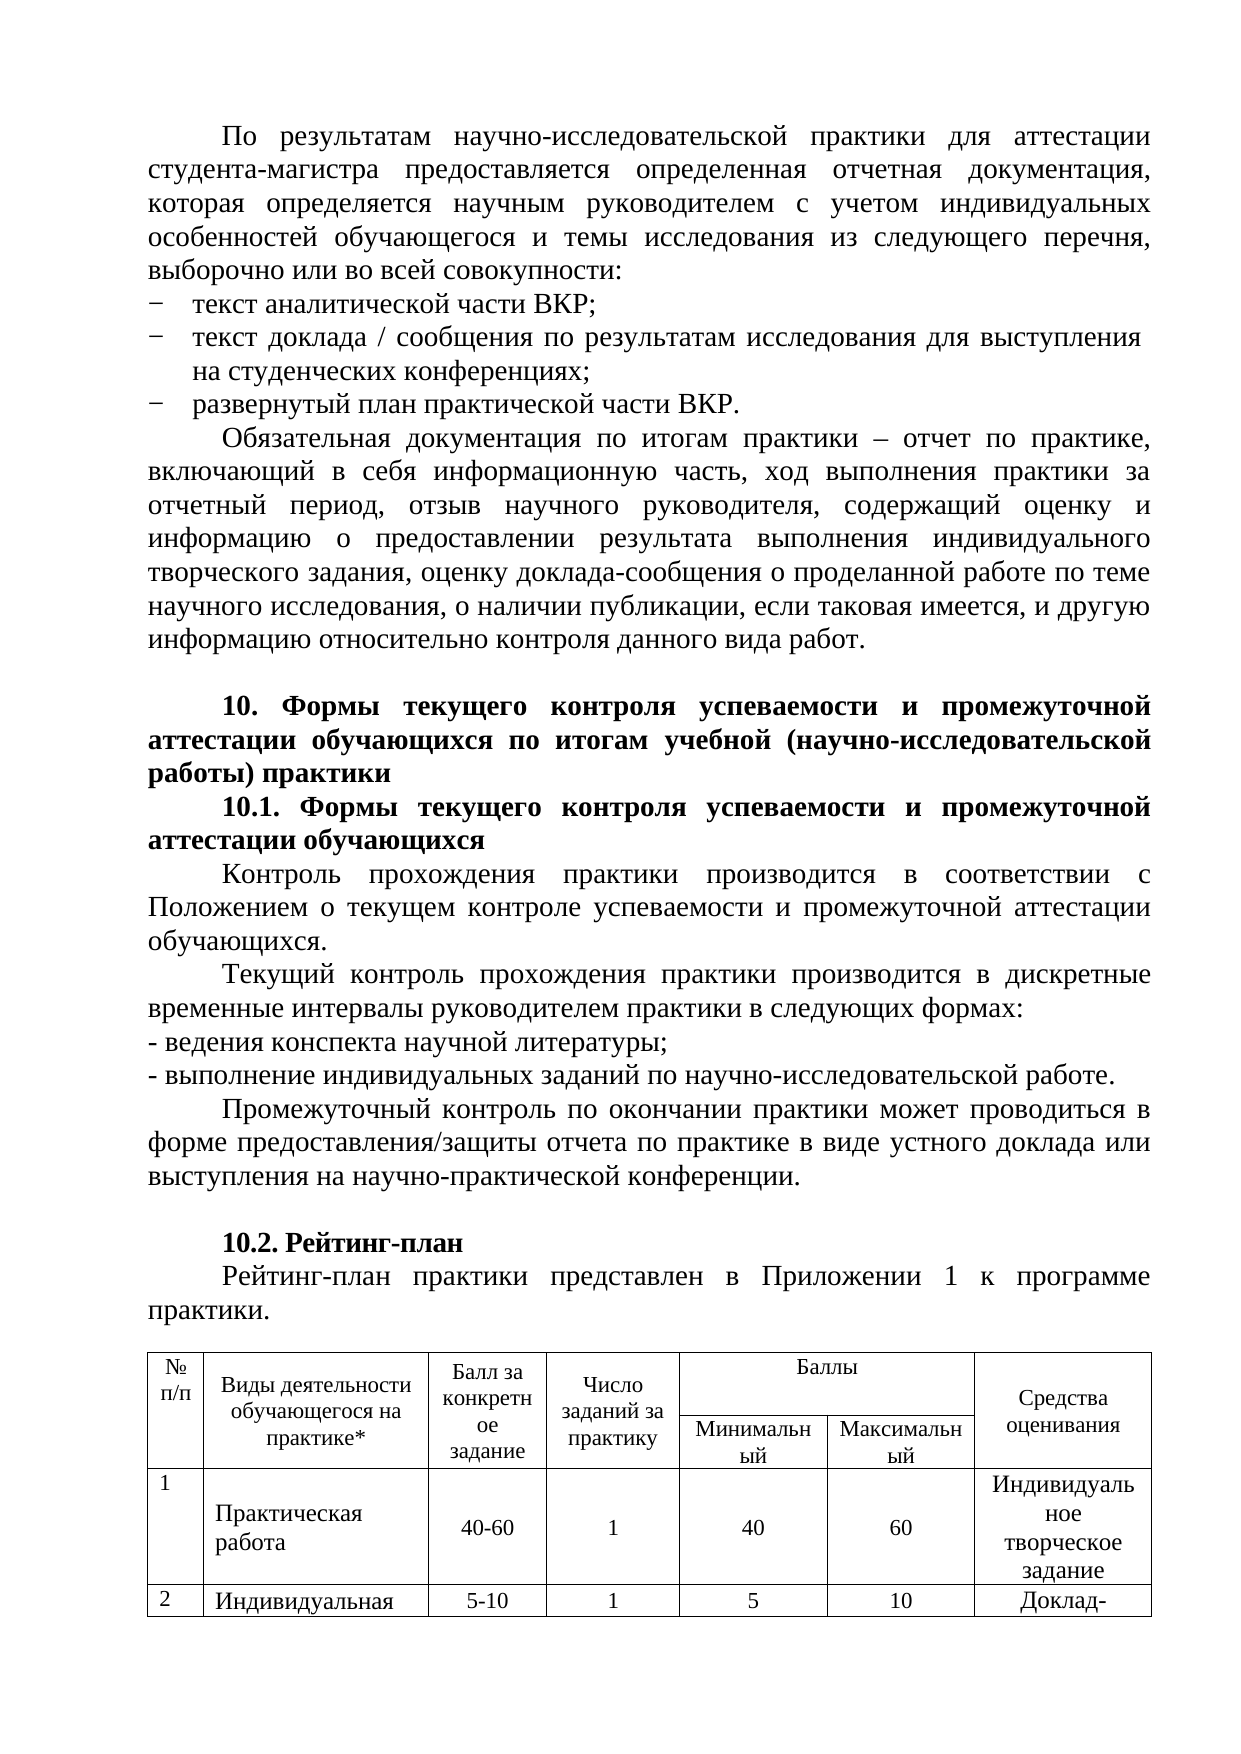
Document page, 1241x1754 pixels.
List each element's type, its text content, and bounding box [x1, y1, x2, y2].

table_cell 1 [547, 1585, 679, 1616]
table_cell Индивидуальное творческое задание [975, 1469, 1151, 1584]
list развернутый план практической части ВКР. [148, 386, 1152, 420]
text 10. Формы текущего контроля успеваемости и промежуточной аттестации обучающихся по итогам учебной (научно-исследовательской работы) практики [148, 688, 1152, 789]
text - выполнение индивидуальных заданий по научно-исследовательской работе. [148, 1057, 1152, 1091]
table_header Баллы [680, 1353, 974, 1414]
table_cell 1 [547, 1469, 679, 1584]
table_cell Минимальный [680, 1416, 827, 1468]
text Контроль прохождения практики производится в соответствии с Положением о текущем контроле успеваемости и промежуточной аттестации обучающихся. [148, 856, 1152, 957]
table_cell 60 [828, 1469, 974, 1584]
table_cell 2 [148, 1585, 203, 1616]
text Обязательная документация по итогам практики ‒ отчет по практике, включающий в себя информационную часть, ход выполнения практики за отчетный период, отзыв научного руководителя, содержащий оценку и информацию о предоставлении результата выполнения индивидуального творческого задания, оценку доклада-сообщения о проделанной работе по теме научного исследования, о наличии публикации, если таковая имеется, и другую информацию относительно контроля данного вида работ. [148, 420, 1152, 655]
text 10.1. Формы текущего контроля успеваемости и промежуточной аттестации обучающихся [148, 789, 1152, 856]
table_cell Максимальный [828, 1416, 974, 1468]
text Промежуточный контроль по окончании практики может проводиться в форме предоставления/защиты отчета по практике в виде устного доклада или выступления на научно-практической конференции. [148, 1091, 1152, 1191]
table_header Виды деятельности обучающегося на практике* [204, 1353, 428, 1468]
table_header № п/п [148, 1353, 203, 1468]
table_cell 10 [828, 1585, 974, 1616]
table_cell 5 [680, 1585, 827, 1616]
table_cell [204, 1585, 428, 1616]
table_cell 40 [680, 1469, 827, 1584]
text По результатам научно-исследовательской практики для аттестации студента-магистра предоставляется определенная отчетная документация, которая определяется научным руководителем с учетом индивидуальных особенностей обучающегося и темы исследования из следующего перечня, выборочно или во всей совокупности: [148, 118, 1152, 286]
text Текущий контроль прохождения практики производится в дискретные временные интервалы руководителем практики в следующих формах: [148, 957, 1152, 1024]
table_header Балл за конкретное задание [429, 1353, 546, 1468]
table_cell Практическая работа [204, 1469, 428, 1584]
table_header Число заданий за практику [547, 1353, 679, 1468]
table_cell Доклад- сообщение [975, 1585, 1151, 1616]
table_cell 1 [148, 1469, 203, 1584]
list текст аналитической части ВКР; [148, 286, 1152, 319]
text Рейтинг-план практики представлен в Приложении 1 к программе практики. [148, 1258, 1152, 1326]
table_cell 5-10 [429, 1585, 546, 1616]
list текст доклада / сообщения по результатам исследования для выступления на студенческих конференциях; [148, 319, 1143, 386]
text - ведения конспекта научной литературы; [148, 1024, 1152, 1057]
table_cell 40-60 [429, 1469, 546, 1584]
table_header Средства оценивания [975, 1353, 1151, 1468]
text 10.2. Рейтинг-план [148, 1225, 1152, 1258]
